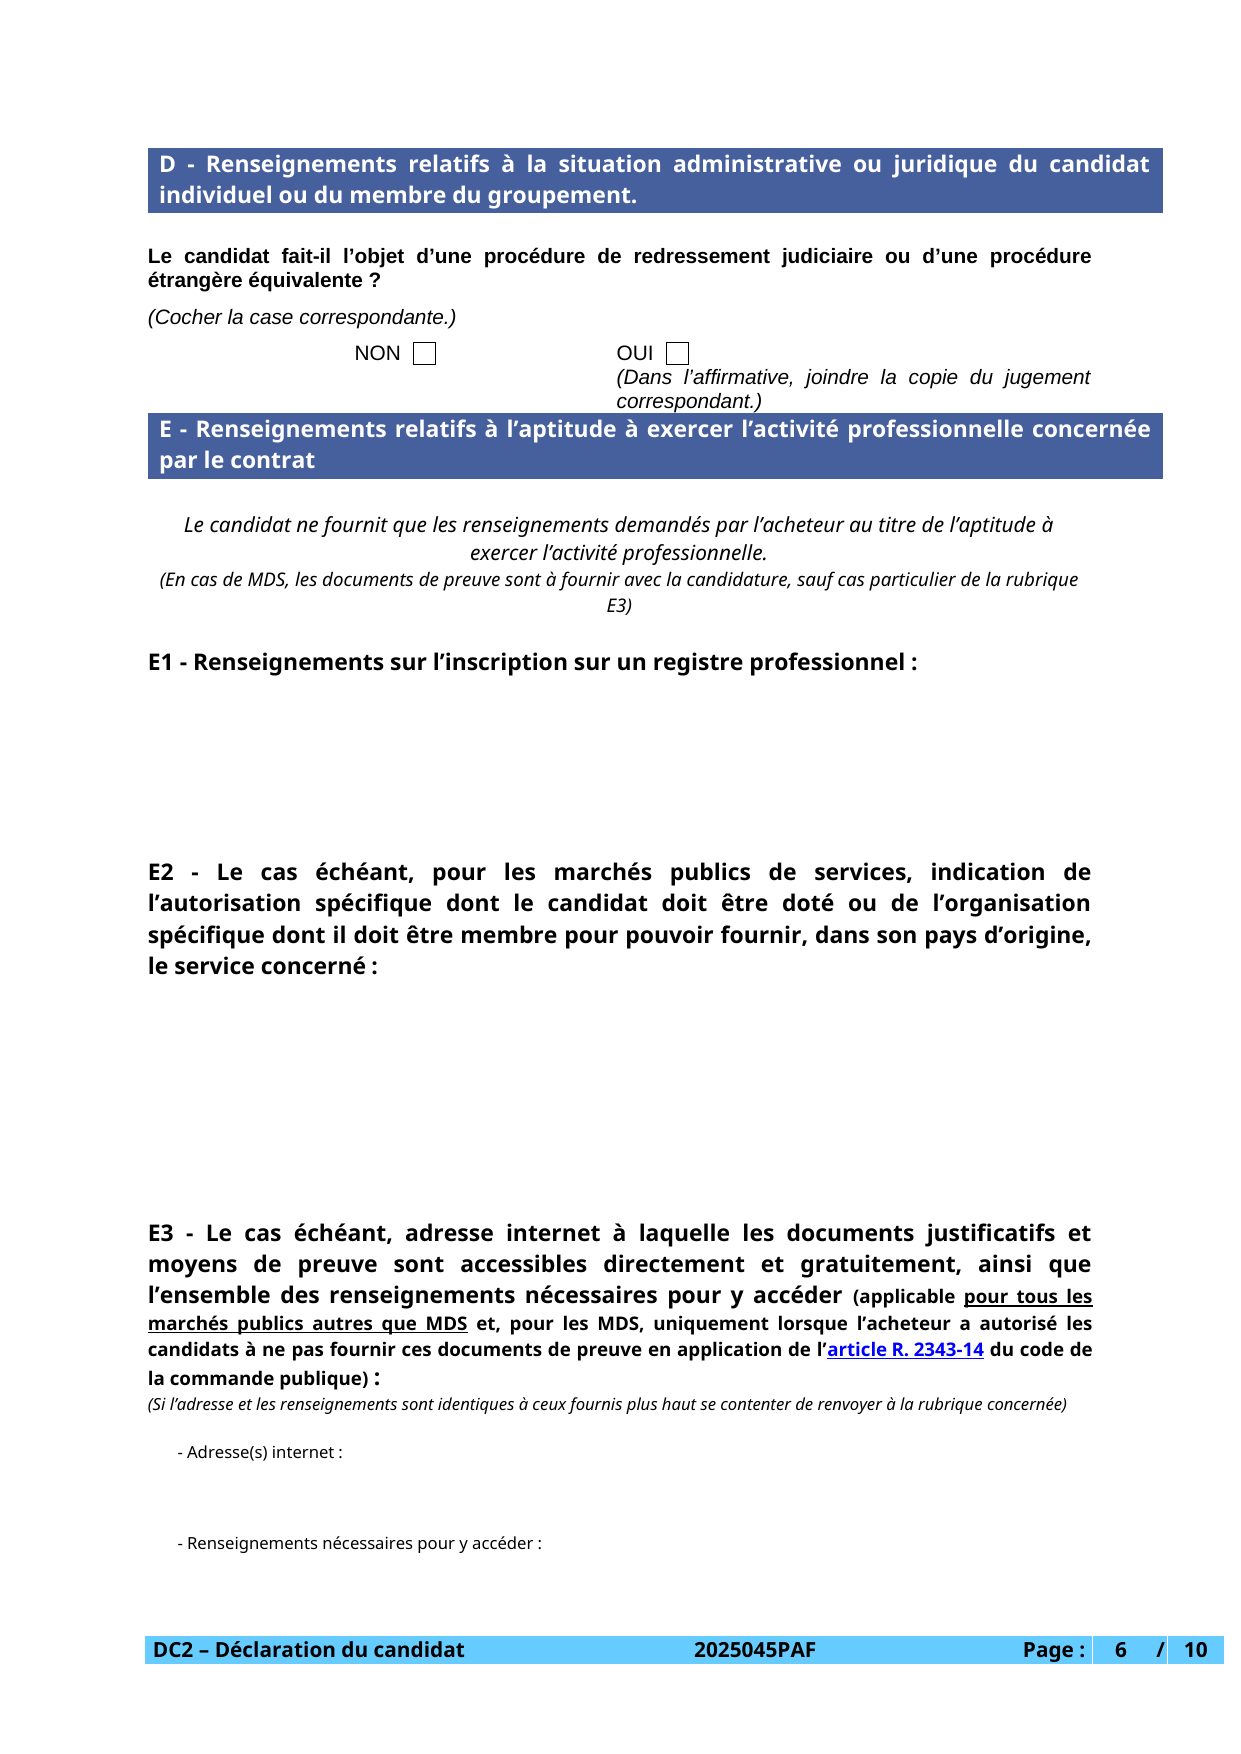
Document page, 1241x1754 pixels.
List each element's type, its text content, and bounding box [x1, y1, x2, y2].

text E1 - Renseignements sur l’inscription sur un registre professionnel : [148, 646, 1093, 677]
text (Cocher la case correspondante.) [148, 305, 1093, 329]
text Le candidat ne fournit que les renseignements demandés par l’acheteur au titre de l’aptitude à exercer l’activité professionnelle. [148, 510, 1093, 567]
table_header E - Renseignements relatifs à l’aptitude à exercer l’activité professionnelle concernée par le contrat [148, 413, 1163, 479]
table_header D - Renseignements relatifs à la situation administrative ou juridique du candidat individuel ou du membre du groupement. [148, 148, 1163, 213]
text NON OUI [148, 341, 1093, 365]
text (Si l’adresse et les renseignements sont identiques à ceux fournis plus haut se contenter de renvoyer à la rubrique concernée) [148, 1393, 1093, 1415]
text E2 - Le cas échéant, pour les marchés publics de services, indication de l’autorisation spécifique dont le candidat doit être doté ou de l’organisation spécifique dont il doit être membre pour pouvoir fournir, dans son pays d’origine, le service concerné : [148, 856, 1093, 981]
text E3 - Le cas échéant, adresse internet à laquelle les documents justificatifs et moyens de preuve sont accessibles directement et gratuitement, ainsi que l’ensemble des renseignements nécessaires pour y accéder (applicable pour tous les marchés publics autres que MDS et, pour les MDS, uniquement lorsque l’acheteur a autorisé les candidats à ne pas fournir ces documents de preuve en application de l’article R. 2343-14 du code de la commande publique) : [148, 1217, 1093, 1393]
text - Renseignements nécessaires pour y accéder : [177, 1532, 1093, 1554]
text Le candidat fait-il l’objet d’une procédure de redressement judiciaire ou d’une procédure étrangère équivalente ? [148, 244, 1093, 292]
text (Dans l’affirmative, joindre la copie du jugement correspondant.) [148, 365, 1093, 413]
text (En cas de MDS, les documents de preuve sont à fournir avec la candidature, sauf cas particulier de la rubrique E3) [148, 567, 1093, 618]
text - Adresse(s) internet : [177, 1441, 1093, 1463]
